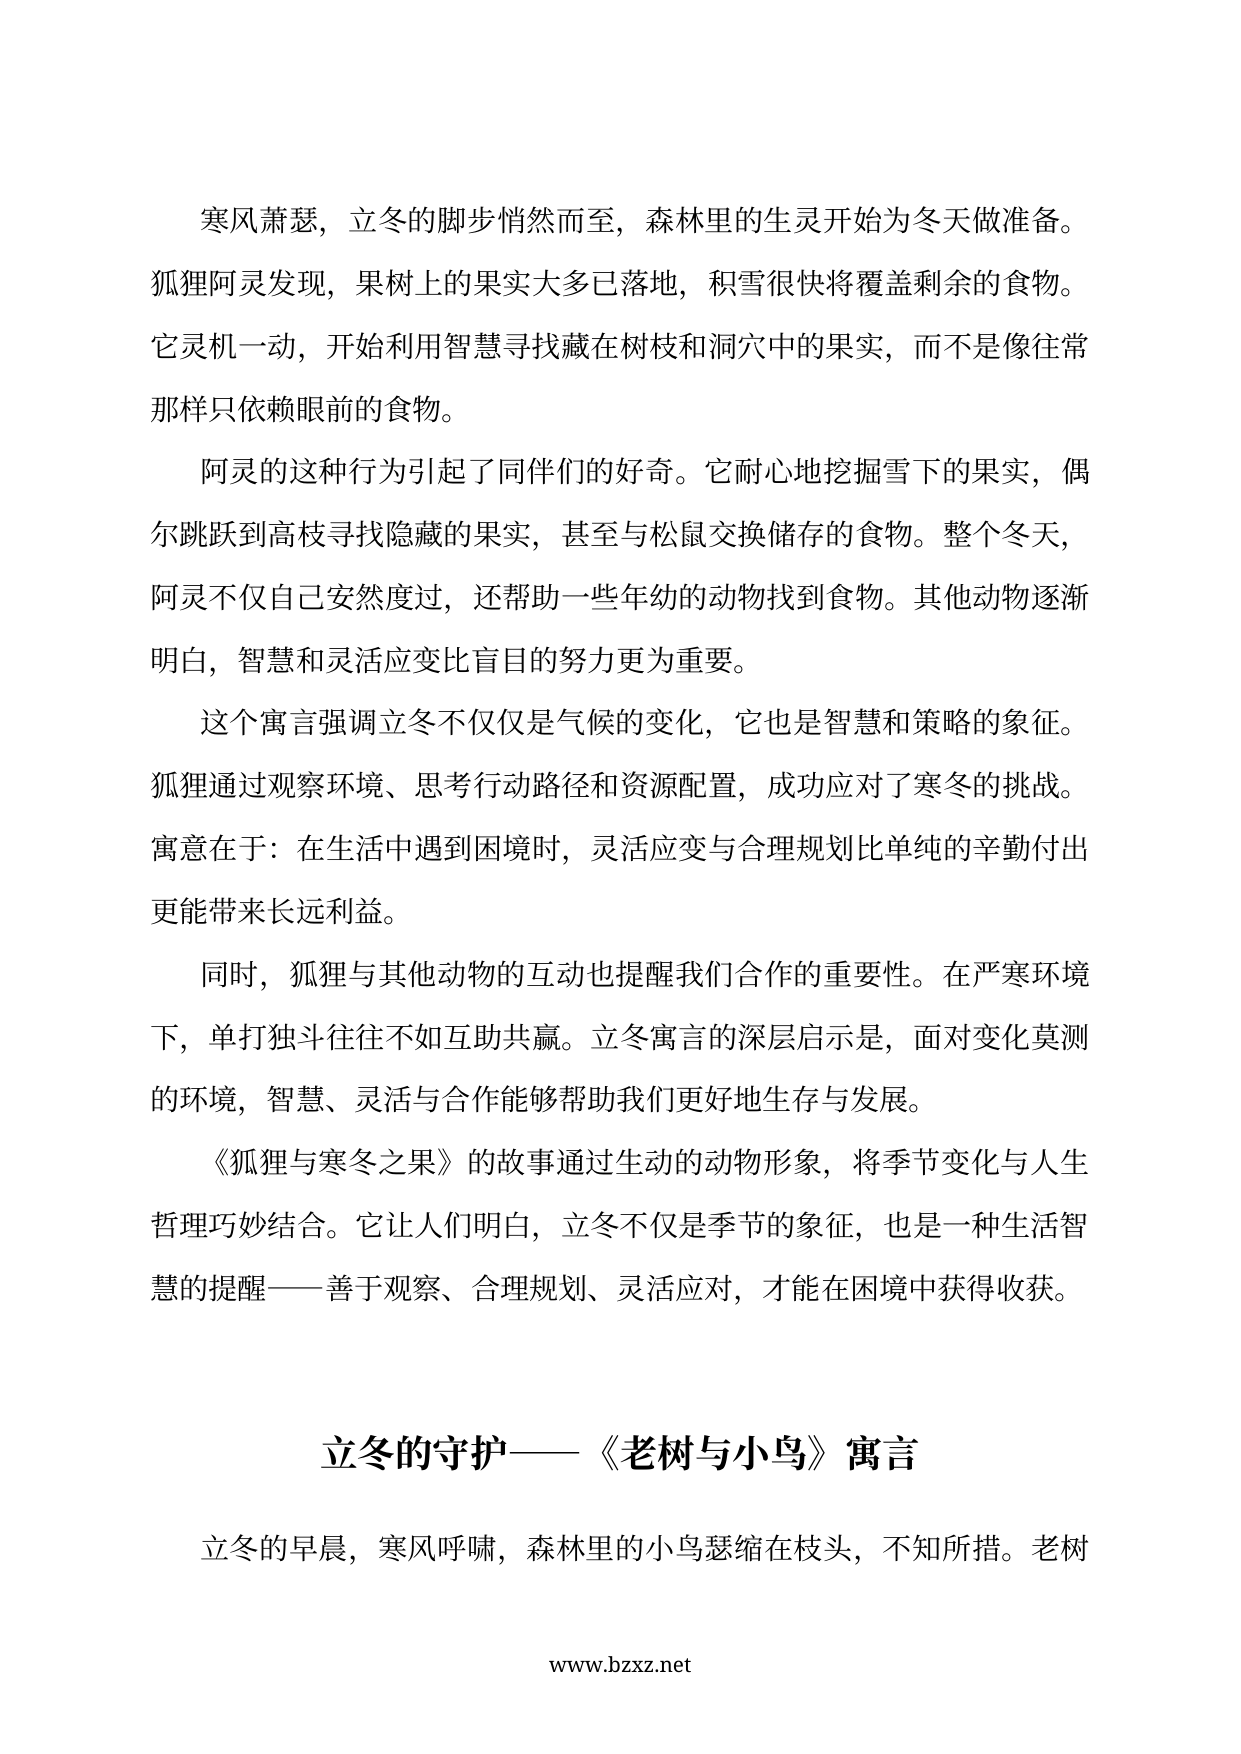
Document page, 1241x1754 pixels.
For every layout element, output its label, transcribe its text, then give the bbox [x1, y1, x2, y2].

subtitle 立冬的守护——《老树与小鸟》寓言 [150, 1424, 1090, 1478]
text 同时，狐狸与其他动物的互动也提醒我们合作的重要性。在严寒环境下，单打独斗往往不如互助共赢。立冬寓言的深层启示是，面对变化莫测的环境，智慧、灵活与合作能够帮助我们更好地生存与发展。 [150, 952, 1090, 1119]
text 《狐狸与寒冬之果》的故事通过生动的动物形象，将季节变化与人生哲理巧妙结合。它让人们明白，立冬不仅是季节的象征，也是一种生活智慧的提醒——善于观察、合理规划、灵活应对，才能在困境中获得收获。 [150, 1140, 1090, 1308]
text 阿灵的这种行为引起了同伴们的好奇。它耐心地挖掘雪下的果实，偶尔跳跃到高枝寻找隐藏的果实，甚至与松鼠交换储存的食物。整个冬天，阿灵不仅自己安然度过，还帮助一些年幼的动物找到食物。其他动物逐渐明白，智慧和灵活应变比盲目的努力更为重要。 [150, 449, 1090, 679]
text 寒风萧瑟，立冬的脚步悄然而至，森林里的生灵开始为冬天做准备。狐狸阿灵发现，果树上的果实大多已落地，积雪很快将覆盖剩余的食物。它灵机一动，开始利用智慧寻找藏在树枝和洞穴中的果实，而不是像往常那样只依赖眼前的食物。 [150, 198, 1090, 428]
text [150, 1526, 1090, 1568]
text 这个寓言强调立冬不仅仅是气候的变化，它也是智慧和策略的象征。狐狸通过观察环境、思考行动路径和资源配置，成功应对了寒冬的挑战。寓意在于：在生活中遇到困境时，灵活应变与合理规划比单纯的辛勤付出更能带来长远利益。 [150, 700, 1090, 931]
